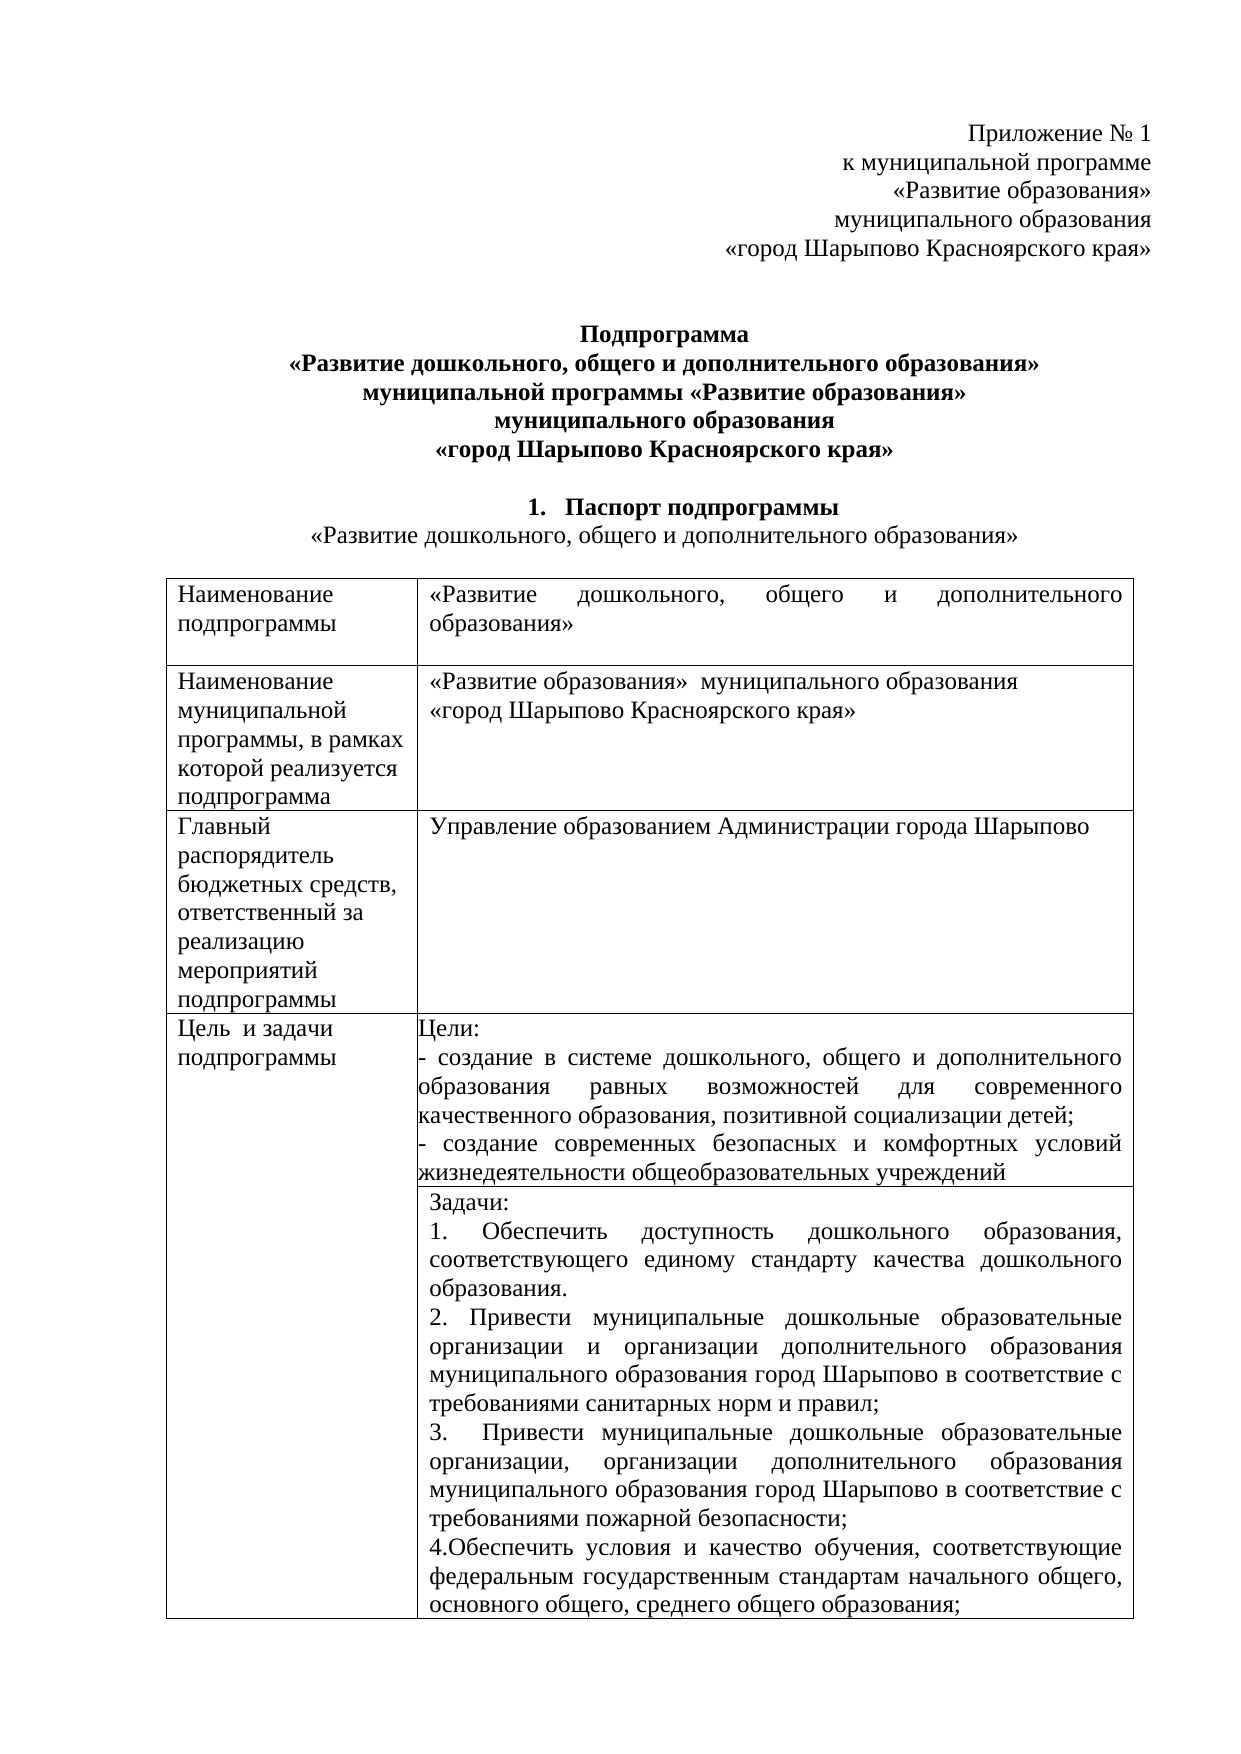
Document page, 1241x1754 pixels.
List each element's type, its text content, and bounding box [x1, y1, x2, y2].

list Паспорт подпрограммы [215, 492, 1152, 521]
table_header «Развитие дошкольного, общего и дополнительного образования» [418, 579, 1133, 665]
table_cell Главный распорядитель бюджетных средств, ответственный за реализацию мероприятий подпрограммы [167, 811, 417, 1012]
table_header Наименование подпрограммы [167, 579, 417, 665]
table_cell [418, 1187, 1133, 1618]
text «Развитие дошкольного, общего и дополнительного образования» [177, 348, 1152, 377]
table_cell «Развитие образования» муниципального образования «город Шарыпово Красноярского края» [418, 666, 1133, 810]
text «город Шарыпово Красноярского края» [177, 434, 1152, 463]
text Подпрограмма [177, 319, 1152, 348]
text к муниципальной программе [177, 147, 1152, 176]
table_cell Наименование муниципальной программы, в рамках которой реализуется подпрограмма [167, 666, 417, 810]
table_cell Цель и задачи подпрограммы [167, 1014, 417, 1618]
table_cell Управление образованием Администрации города Шарыпово [418, 811, 1133, 1012]
text муниципальной программы «Развитие образования» [177, 377, 1152, 406]
table_cell Цели: - создание в системе дошкольного, общего и дополнительного образования равных возможностей для современного качественного образования, позитивной социализации детей; - создание современных безопасных и комфортных условий жизнедеятельности общеобразовательных учреждений [418, 1014, 1133, 1186]
text «Развитие дошкольного, общего и дополнительного образования» [177, 521, 1152, 549]
text «Развитие образования» [177, 176, 1152, 204]
text Приложение № 1 [738, 118, 1152, 147]
text муниципального образования [177, 406, 1152, 434]
text «город Шарыпово Красноярского края» [177, 233, 1152, 262]
text муниципального образования [177, 204, 1152, 233]
